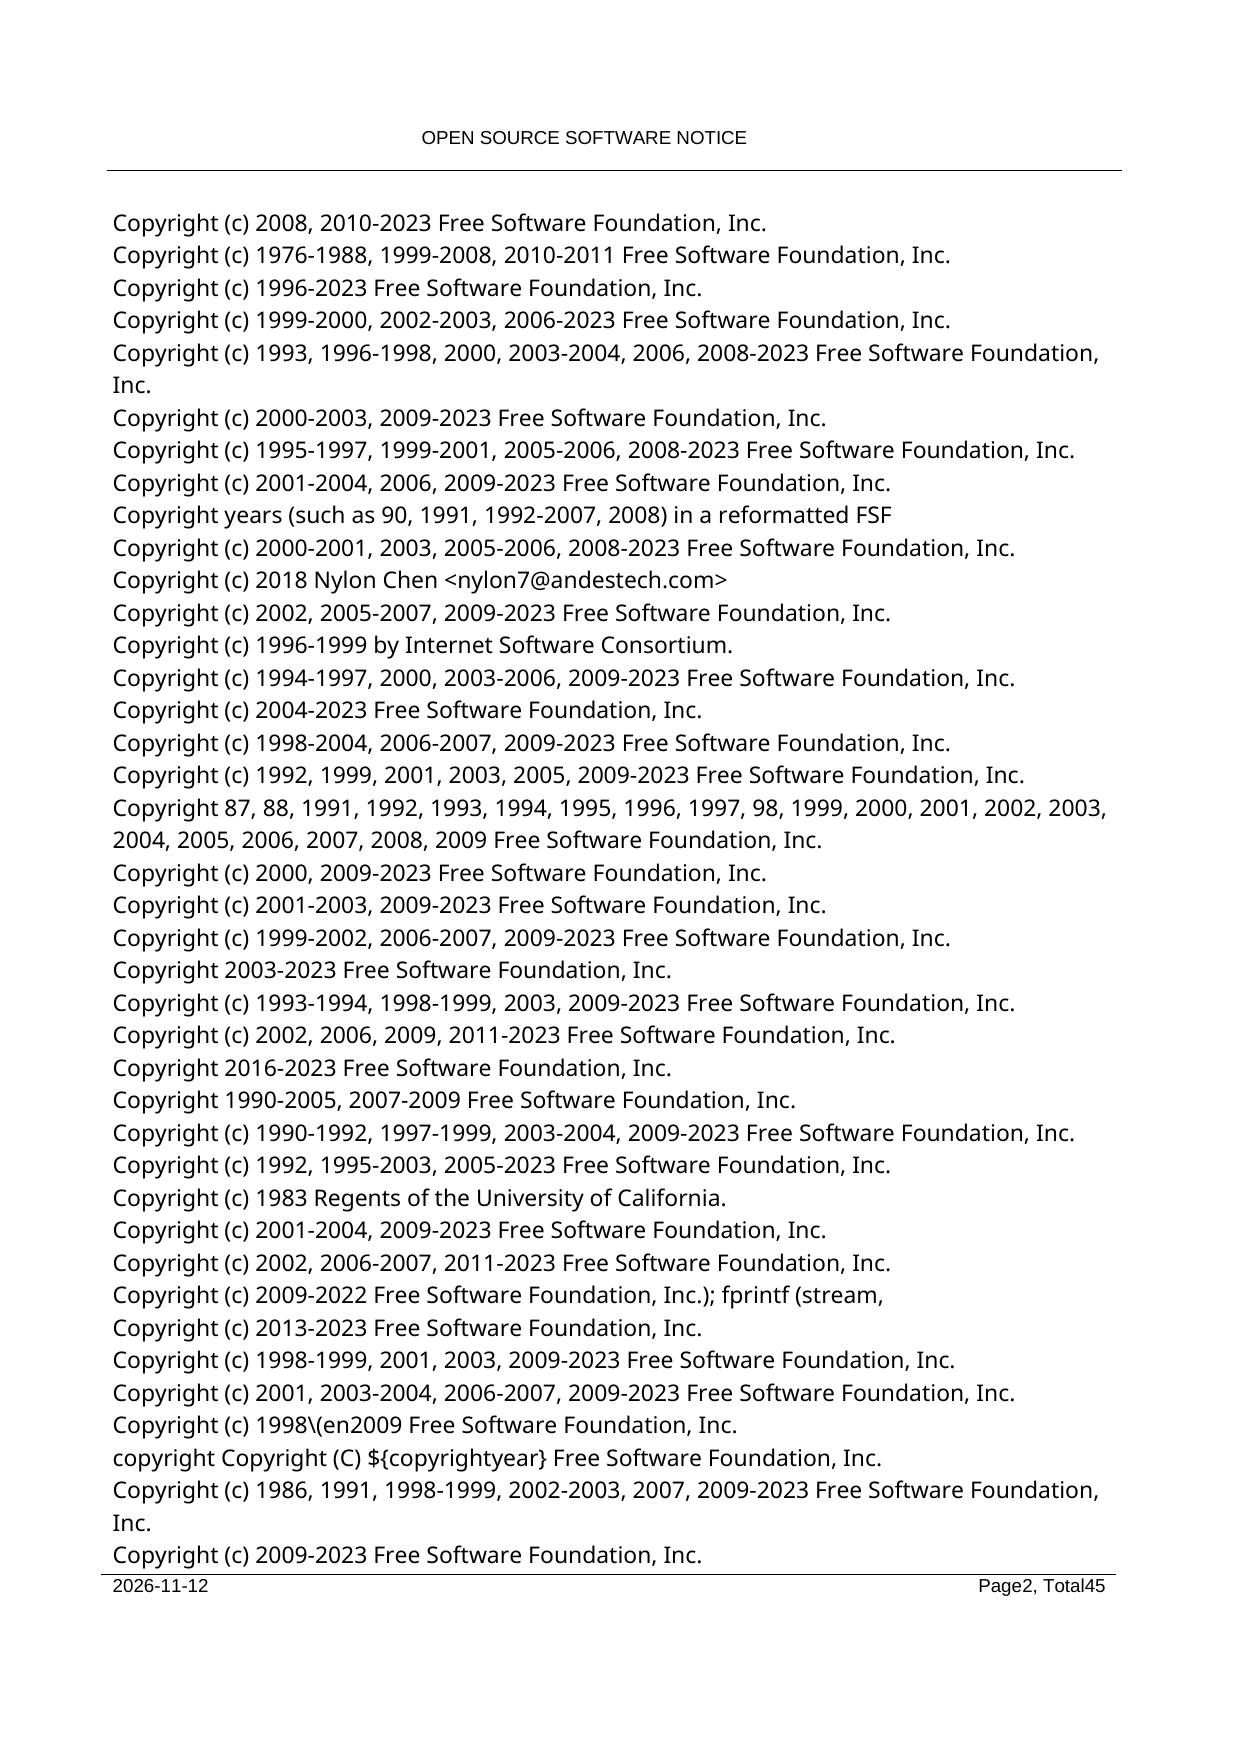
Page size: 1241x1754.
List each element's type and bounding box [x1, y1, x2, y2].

text [112, 206, 1128, 1571]
